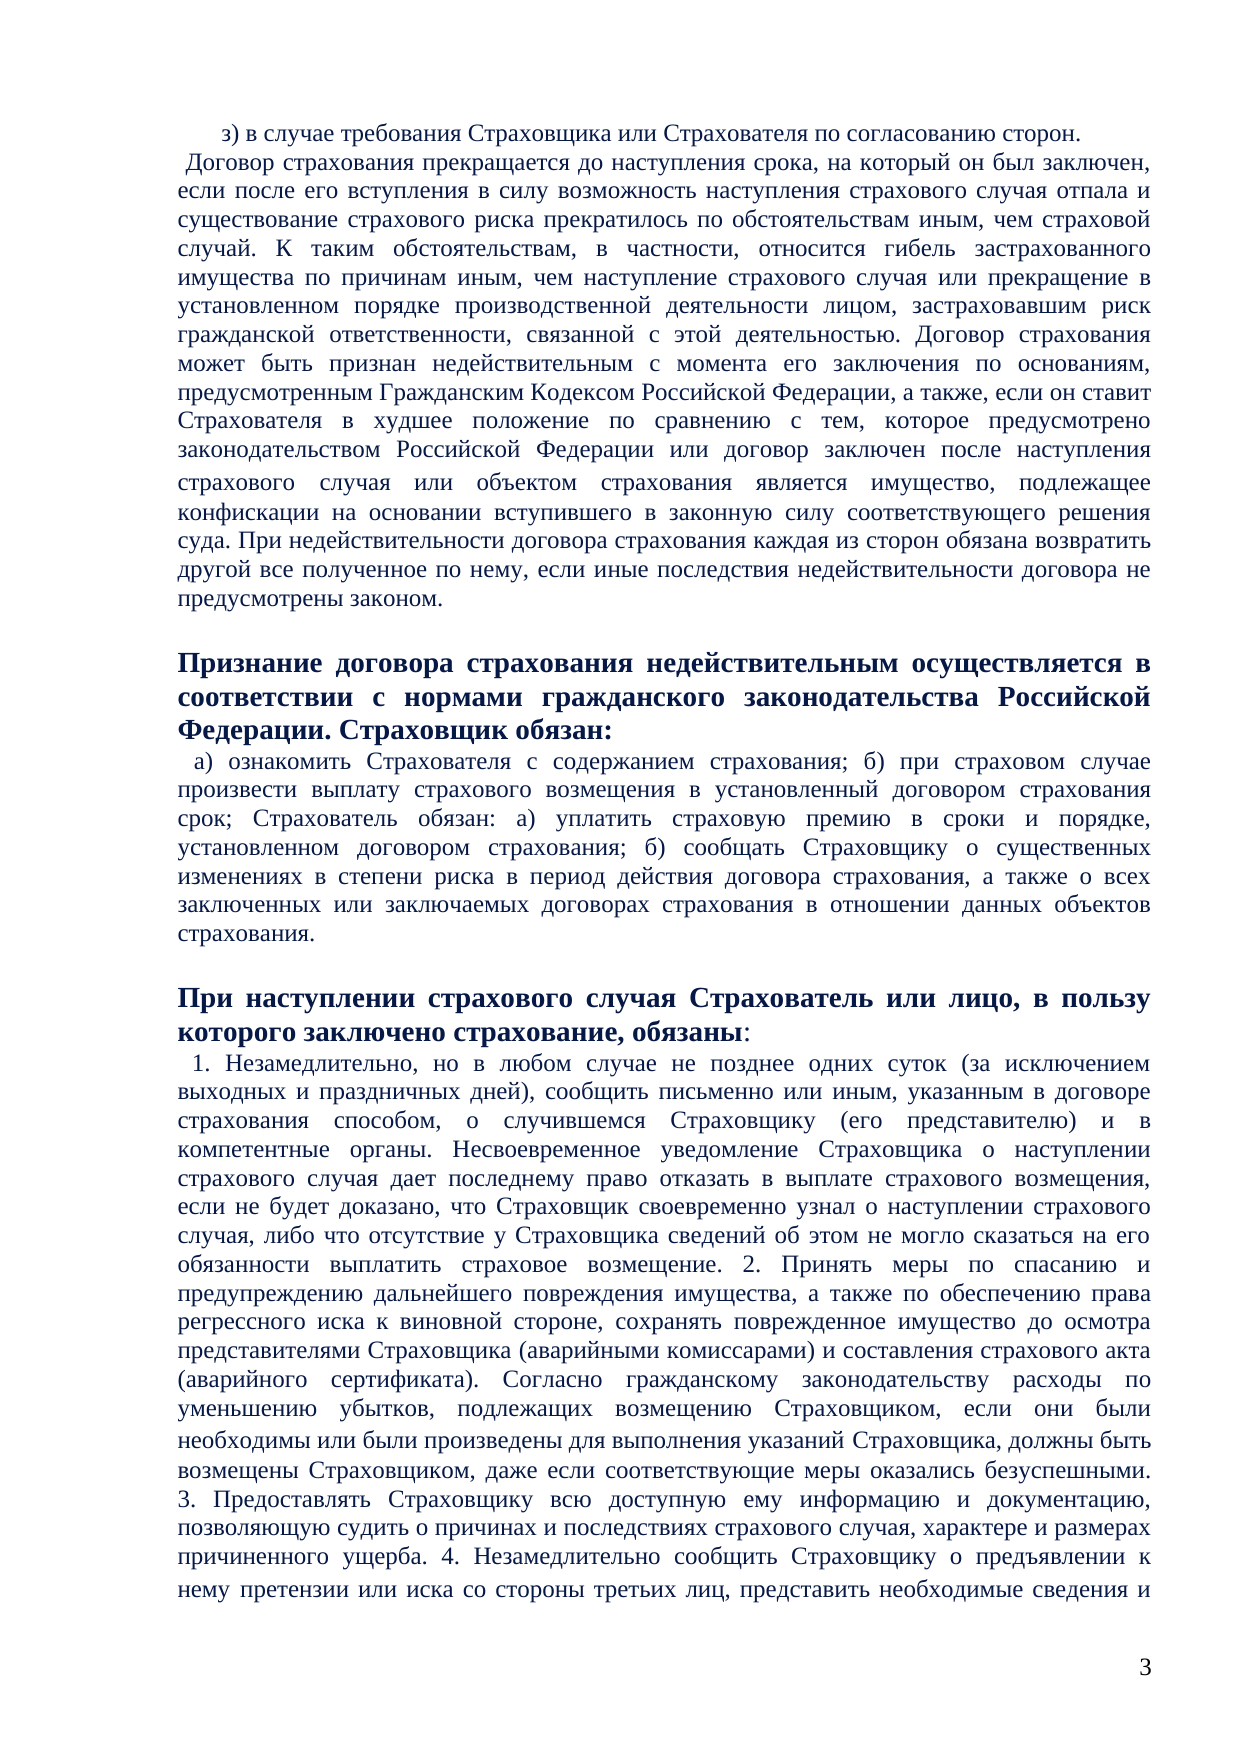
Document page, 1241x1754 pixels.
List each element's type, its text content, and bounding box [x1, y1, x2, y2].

text а) ознакомить Страхователя с содержанием страхования; б) при страховом случае произвести выплату страхового возмещения в установленный договором страхования срок; Страхователь обязан: а) уплатить страховую премию в сроки и порядке, установленном договором страхования; б) сообщать Страховщику о существенных изменениях в степени риска в период действия договора страхования, а также о всех заключенных или заключаемых договорах страхования в отношении данных объектов страхования. [177, 746, 1152, 947]
text Договор страхования прекращается до наступления срока, на который он был заключен, если после его вступления в силу возможность наступления страхового случая отпала и существование страхового риска прекратилось по обстоятельствам иным, чем страховой случай. К таким обстоятельствам, в частности, относится гибель застрахованного имущества по причинам иным, чем наступление страхового случая или прекращение в установленном порядке производственной деятельности лицом, застраховавшим риск гражданской ответственности, связанной с этой деятельностью. Договор страхования может быть признан недействительным с момента его заключения по основаниям, предусмотренным Гражданским Кодексом Российской Федерации, а также, если он ставит Страхователя в худшее положение по сравнению с тем, которое предусмотрено законодательством Российской Федерации или договор заключен после наступления страхового случая или объектом страхования является имущество, подлежащее конфискации на основании вступившего в законную силу соответствующего решения суда. При недействительности договора страхования каждая из сторон обязана возвратить другой все полученное по нему, если иные последствия недействительности договора не предусмотрены законом. [177, 147, 1152, 612]
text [177, 1048, 1152, 1603]
text При наступлении страхового случая Страхователь или лицо, в пользу которого заключено страхование, обязаны: [177, 981, 1152, 1048]
text Признание договора страхования недействительным осуществляется в соответствии с нормами гражданского законодательства Российской Федерации. Страховщик обязан: [177, 645, 1152, 746]
text з) в случае требования Страховщика или Страхователя по согласованию сторон. [177, 118, 1152, 147]
